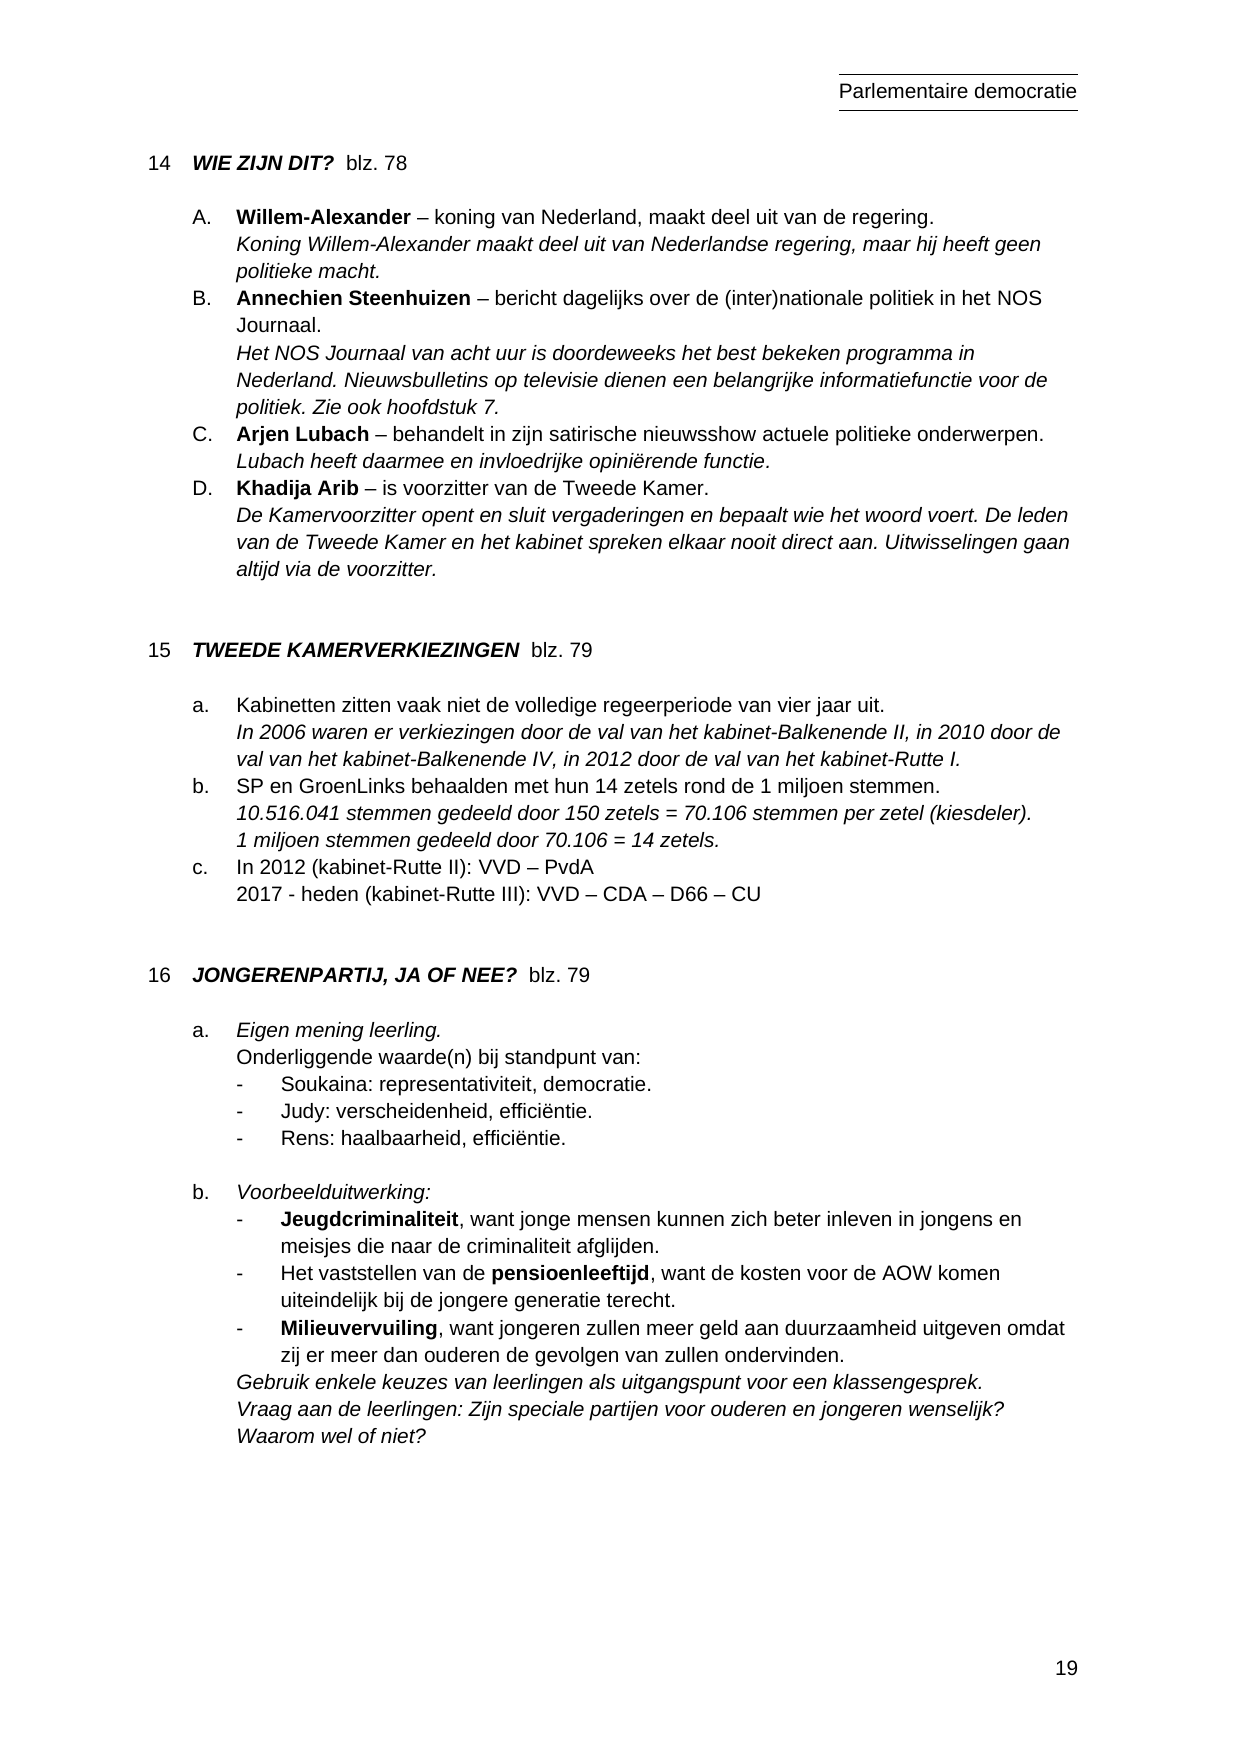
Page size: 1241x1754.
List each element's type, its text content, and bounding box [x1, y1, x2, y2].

text A. Willem-Alexander – koning van Nederland, maakt deel uit van de regering. [192, 202, 1078, 229]
text 16 JONGERENPARTIJ, JA OF NEE? blz. 79 [148, 960, 1078, 987]
text b. SP en GroenLinks behaalden met hun 14 zetels rond de 1 miljoen stemmen. [192, 771, 1078, 798]
text Gebruik enkele keuzes van leerlingen als uitgangspunt voor een klassengesprek. [236, 1366, 1078, 1393]
text Het NOS Journaal van acht uur is doordeweeks het best bekeken programma in Nederland. Nieuwsbulletins op televisie dienen een belangrijke informatiefunctie voor de politiek. Zie ook hoofdstuk 7. [236, 337, 1078, 418]
text Onderliggende waarde(n) bij standpunt van: [236, 1041, 1078, 1068]
text a. Kabinetten zitten vaak niet de volledige regeerperiode van vier jaar uit. [192, 689, 1078, 716]
text 15 Tweede Kamerverkiezingen blz. 79 [148, 635, 1078, 662]
text - Judy: verscheidenheid, efficiëntie. [236, 1096, 1078, 1123]
text a. Eigen mening leerling. [192, 1014, 1078, 1041]
text - Jeugdcriminaliteit, want jonge mensen kunnen zich beter inleven in jongens en meisjes die naar de criminaliteit afglijden. [236, 1204, 1078, 1258]
text 10.516.041 stemmen gedeeld door 150 zetels = 70.106 stemmen per zetel (kiesdeler). [236, 798, 1078, 825]
text C. Arjen Lubach – behandelt in zijn satirische nieuwsshow actuele politieke onderwerpen. [192, 418, 1078, 446]
text 14 Wie zijn dit? blz. 78 [148, 148, 1078, 175]
text In 2006 waren er verkiezingen door de val van het kabinet-Balkenende II, in 2010 door de val van het kabinet-Balkenende IV, in 2012 door de val van het kabinet-Rutte I. [236, 716, 1078, 771]
text b. Voorbeelduitwerking: [192, 1177, 1078, 1204]
text - Soukaina: representativiteit, democratie. [236, 1068, 1078, 1096]
text Koning Willem-Alexander maakt deel uit van Nederlandse regering, maar hij heeft geen politieke macht. [236, 229, 1078, 283]
text De Kamervoorzitter opent en sluit vergaderingen en bepaalt wie het woord voert. De leden van de Tweede Kamer en het kabinet spreken elkaar nooit direct aan. Uitwisselingen gaan altijd via de voorzitter. [236, 500, 1078, 581]
text 1 miljoen stemmen gedeeld door 70.106 = 14 zetels. [236, 825, 1078, 852]
text 2017 - heden (kabinet-Rutte III): VVD – CDA – D66 – CU [236, 879, 1078, 906]
text - Rens: haalbaarheid, efficiëntie. [236, 1123, 1078, 1150]
text - Milieuvervuiling, want jongeren zullen meer geld aan duurzaamheid uitgeven omdat zij er meer dan ouderen de gevolgen van zullen ondervinden. [236, 1312, 1078, 1366]
text D. Khadija Arib – is voorzitter van de Tweede Kamer. [192, 473, 1078, 500]
text B. Annechien Steenhuizen – bericht dagelijks over de (inter)nationale politiek in het NOS Journaal. [192, 283, 1078, 337]
text Lubach heeft daarmee en invloedrijke opiniërende functie. [236, 446, 1078, 473]
text c. In 2012 (kabinet-Rutte II): VVD – PvdA [192, 852, 1078, 879]
text Vraag aan de leerlingen: Zijn speciale partijen voor ouderen en jongeren wenselijk? Waarom wel of niet? [236, 1393, 1078, 1448]
text - Het vaststellen van de pensioenleeftijd, want de kosten voor de AOW komen uiteindelijk bij de jongere generatie terecht. [236, 1258, 1078, 1312]
